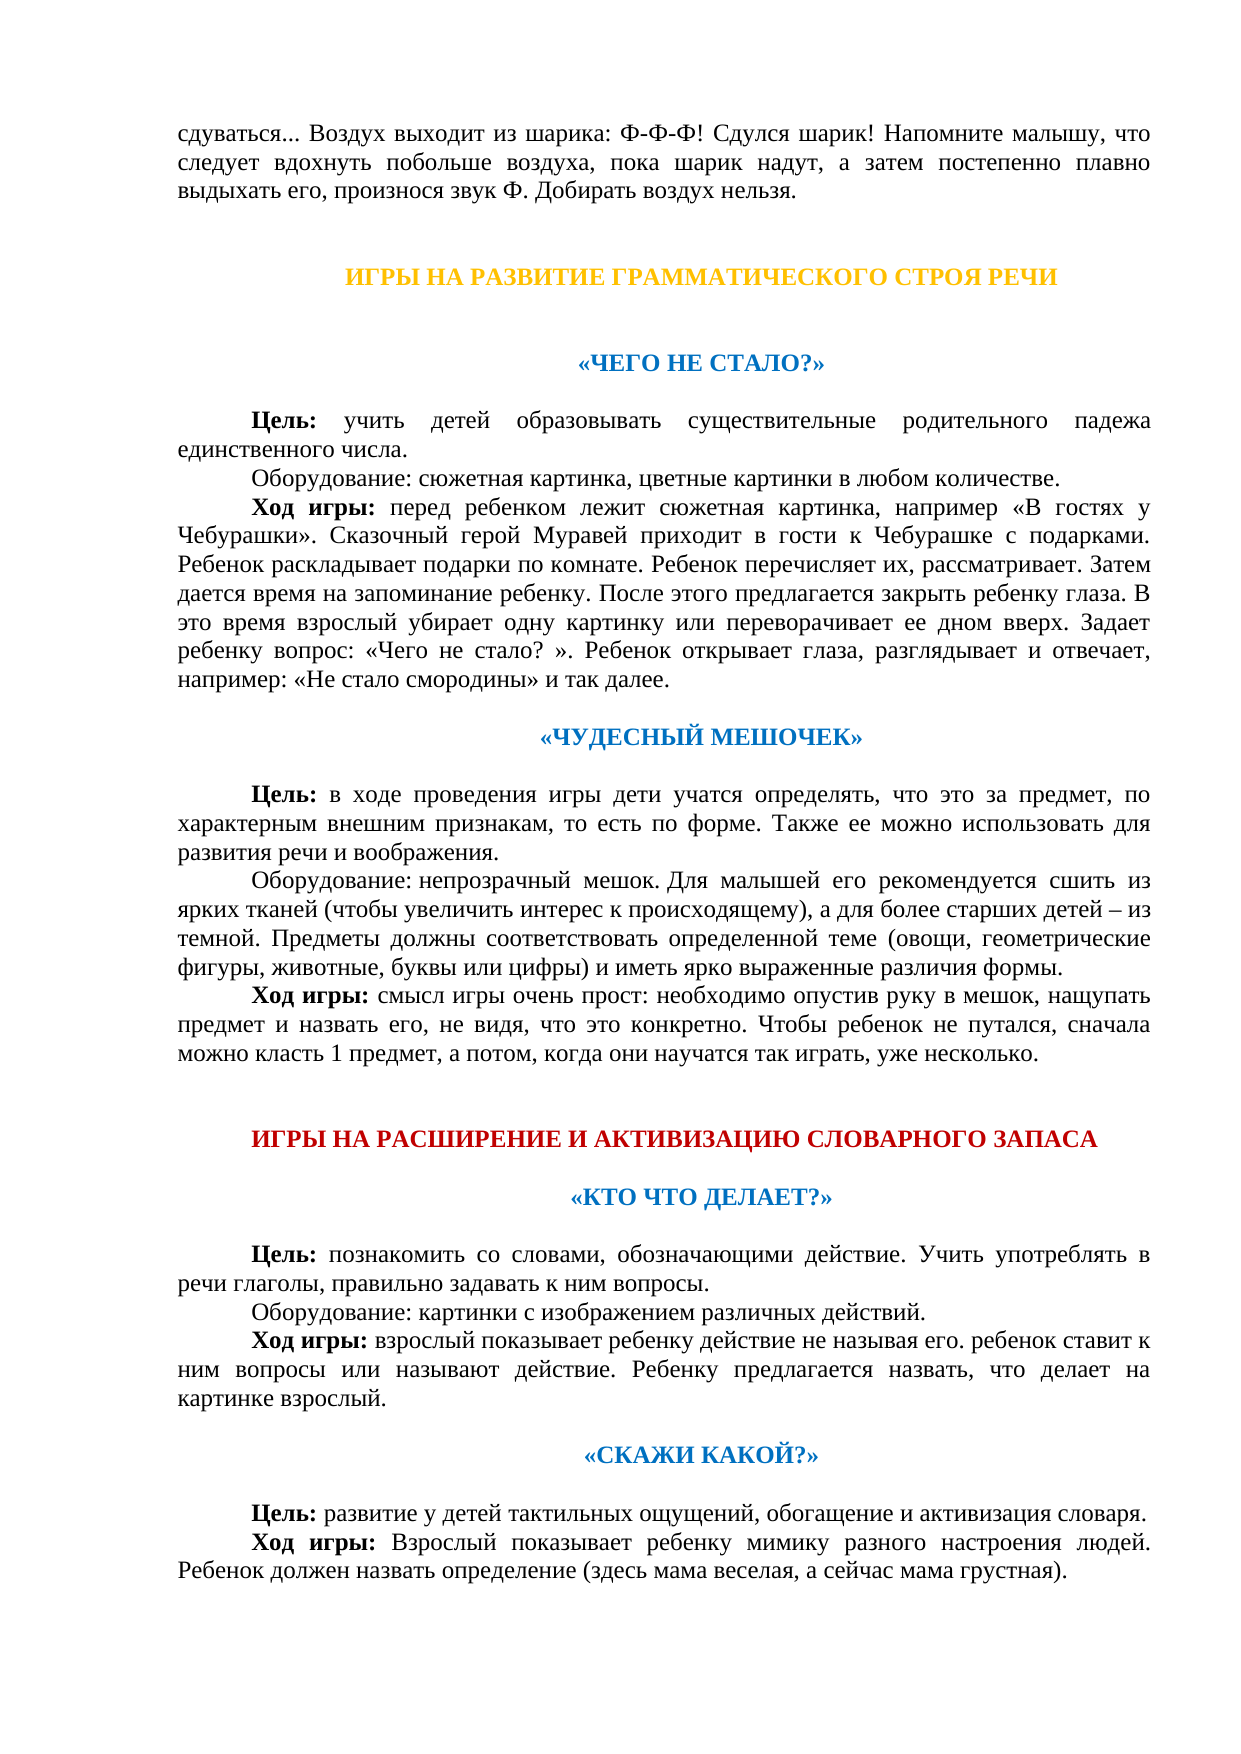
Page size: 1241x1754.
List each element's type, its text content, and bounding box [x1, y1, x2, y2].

text «КТО ЧТО ДЕЛАЕТ?» [177, 1182, 1152, 1211]
text Оборудование: картинки с изображением различных действий. [177, 1297, 1152, 1326]
text «ЧУДЕСНЫЙ МЕШОЧЕК» [177, 722, 1152, 751]
text Цель: познакомить со словами, обозначающими действие. Учить употреблять в речи глаголы, правильно задавать к ним вопросы. [177, 1239, 1152, 1297]
text ИГРЫ НА РАСШИРЕНИЕ И АКТИВИЗАЦИЮ СЛОВАРНОГО ЗАПАСА [177, 1124, 1152, 1153]
text Цель: развитие у детей тактильных ощущений, обогащение и активизация словаря. [177, 1498, 1152, 1527]
text Ход игры: Взрослый показывает ребенку мимику разного настроения людей. Ребенок должен назвать определение (здесь мама веселая, а сейчас мама грустная). [177, 1527, 1152, 1584]
text Ход игры: перед ребенком лежит сюжетная картинка, например «В гостях у Чебурашки». Сказочный герой Муравей приходит в гости к Чебурашке с подарками. Ребенок раскладывает подарки по комнате. Ребенок перечисляет их, рассматривает. Затем дается время на запоминание ребенку. После этого предлагается закрыть ребенку глаза. В это время взрослый убирает одну картинку или переворачивает ее дном вверх. Задает ребенку вопрос: «Чего не стало? ». Ребенок открывает глаза, разглядывает и отвечает, например: «Не стало смородины» и так далее. [177, 492, 1152, 693]
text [177, 118, 1152, 204]
text Оборудование: непрозрачный мешок. Для малышей его рекомендуется сшить из ярких тканей (чтобы увеличить интерес к происходящему), а для более старших детей – из темной. Предметы должны соответствовать определенной теме (овощи, геометрические фигуры, животные, буквы или цифры) и иметь ярко выраженные различия формы. [177, 866, 1152, 981]
text Цель: учить детей образовывать существительные родительного падежа единственного числа. [177, 406, 1152, 463]
text «ЧЕГО НЕ СТАЛО?» [177, 348, 1152, 377]
text Ход игры: взрослый показывает ребенку действие не называя его. ребенок ставит к ним вопросы или называют действие. Ребенку предлагается назвать, что делает на картинке взрослый. [177, 1326, 1152, 1412]
text ИГРЫ НА РАЗВИТИЕ ГРАММАТИЧЕСКОГО СТРОЯ РЕЧИ [177, 262, 1152, 291]
text Ход игры: смысл игры очень прост: необходимо опустив руку в мешок, нащупать предмет и назвать его, не видя, что это конкретно. Чтобы ребенок не путался, сначала можно класть 1 предмет, а потом, когда они научатся так играть, уже несколько. [177, 981, 1152, 1067]
text Оборудование: сюжетная картинка, цветные картинки в любом количестве. [177, 463, 1152, 492]
text «СКАЖИ КАКОЙ?» [177, 1441, 1152, 1469]
text Цель: в ходе проведения игры дети учатся определять, что это за предмет, по характерным внешним признакам, то есть по форме. Также ее можно использовать для развития речи и воображения. [177, 779, 1152, 866]
